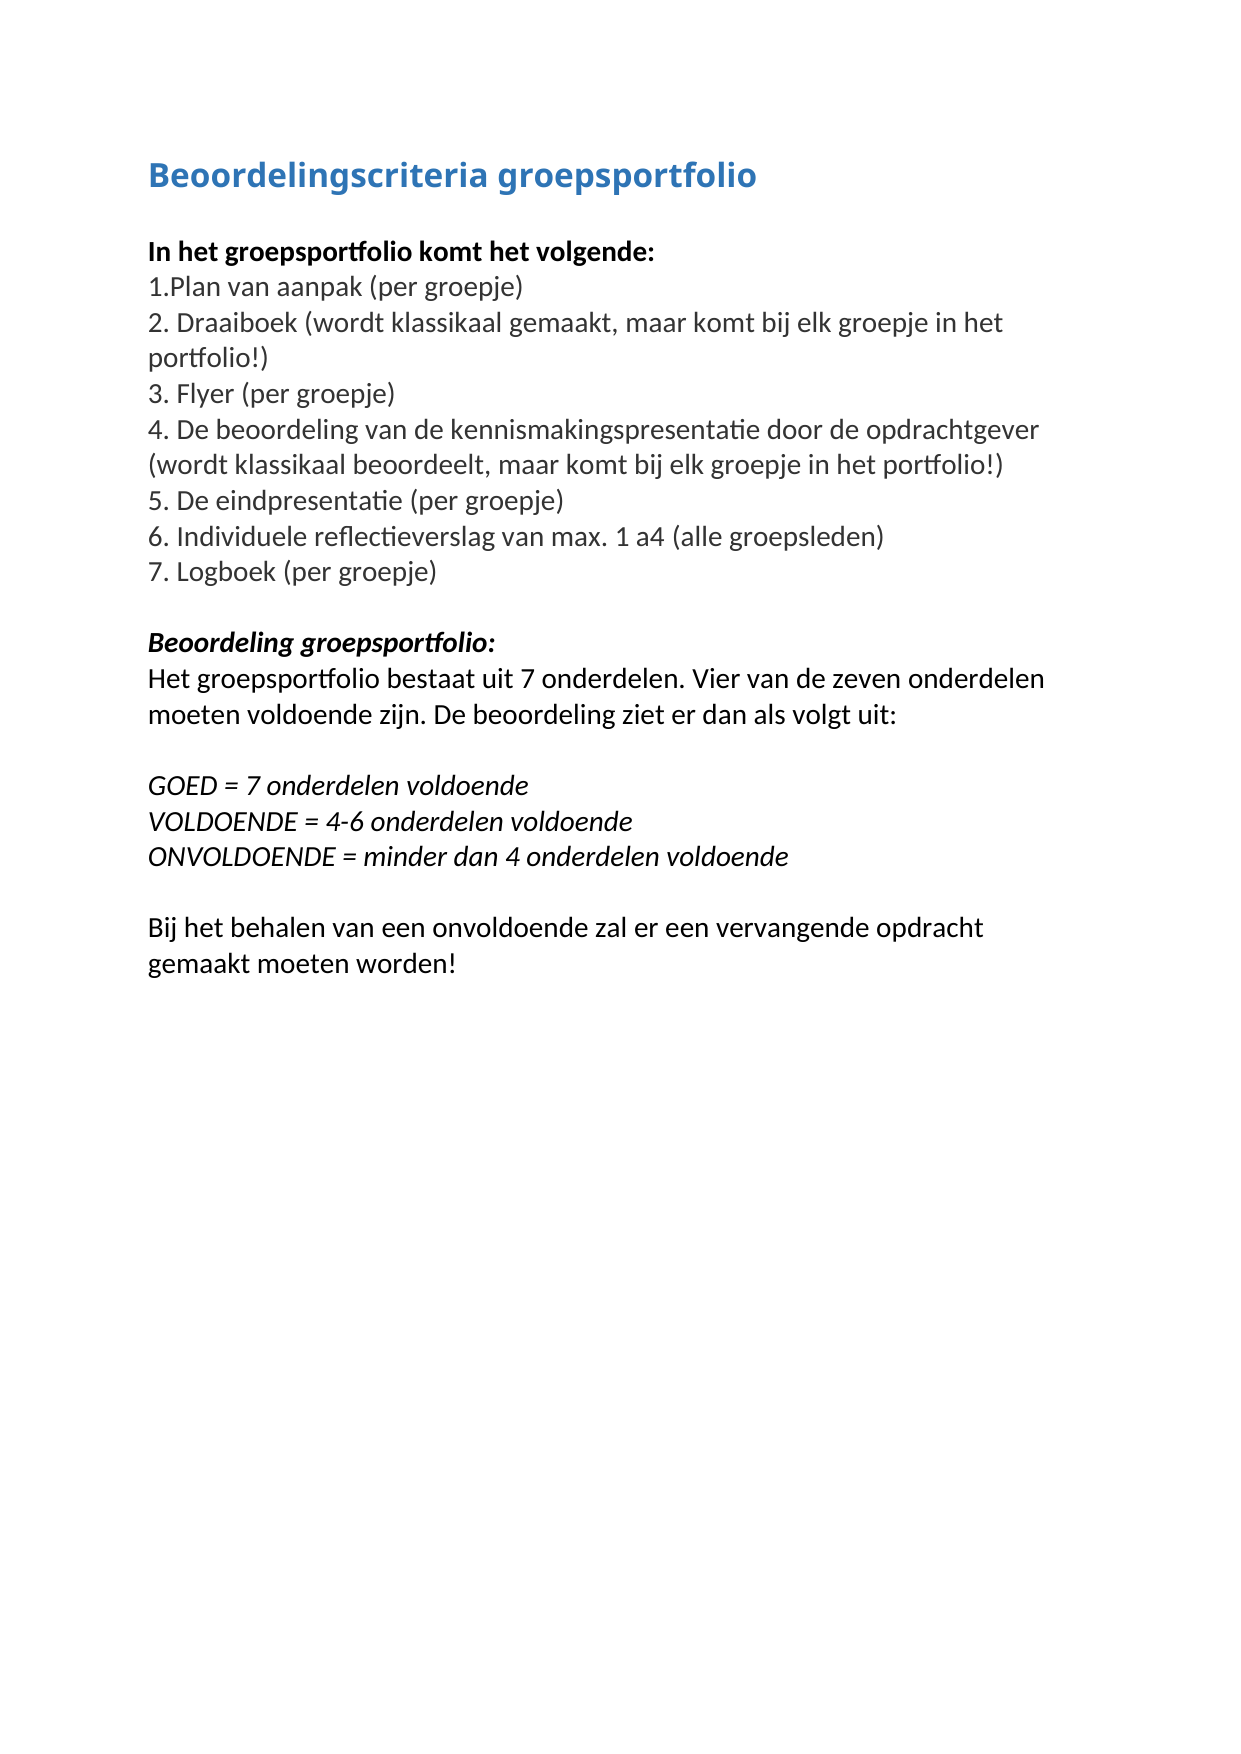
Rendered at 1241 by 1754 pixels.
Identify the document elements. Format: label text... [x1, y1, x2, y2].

subtitle Beoordelingscriteria groepsportfolio [148, 152, 1093, 197]
text In het groepsportfolio komt het volgende: [148, 233, 1093, 268]
text 1.Plan van aanpak (per groepje) 2. Draaiboek (wordt klassikaal gemaakt, maar komt bij elk groepje in het portfolio!) 3. Flyer (per groepje) 4. De beoordeling van de kennismakingspresentatie door de opdrachtgever (wordt klassikaal beoordeelt, maar komt bij elk groepje in het portfolio!) 5. De eindpresentatie (per groepje) 6. Individuele reflectieverslag van max. 1 a4 (alle groepsleden) 7. Logboek (per groepje) [148, 268, 1093, 589]
text Beoordeling groepsportfolio: Het groepsportfolio bestaat uit 7 onderdelen. Vier van de zeven onderdelen moeten voldoende zijn. De beoordeling ziet er dan als volgt uit: GOED = 7 onderdelen voldoende VOLDOENDE = 4-6 onderdelen voldoende ONVOLDOENDE = minder dan 4 onderdelen voldoende Bij het behalen van een onvoldoende zal er een vervangende opdracht gemaakt moeten worden! [148, 624, 1093, 981]
